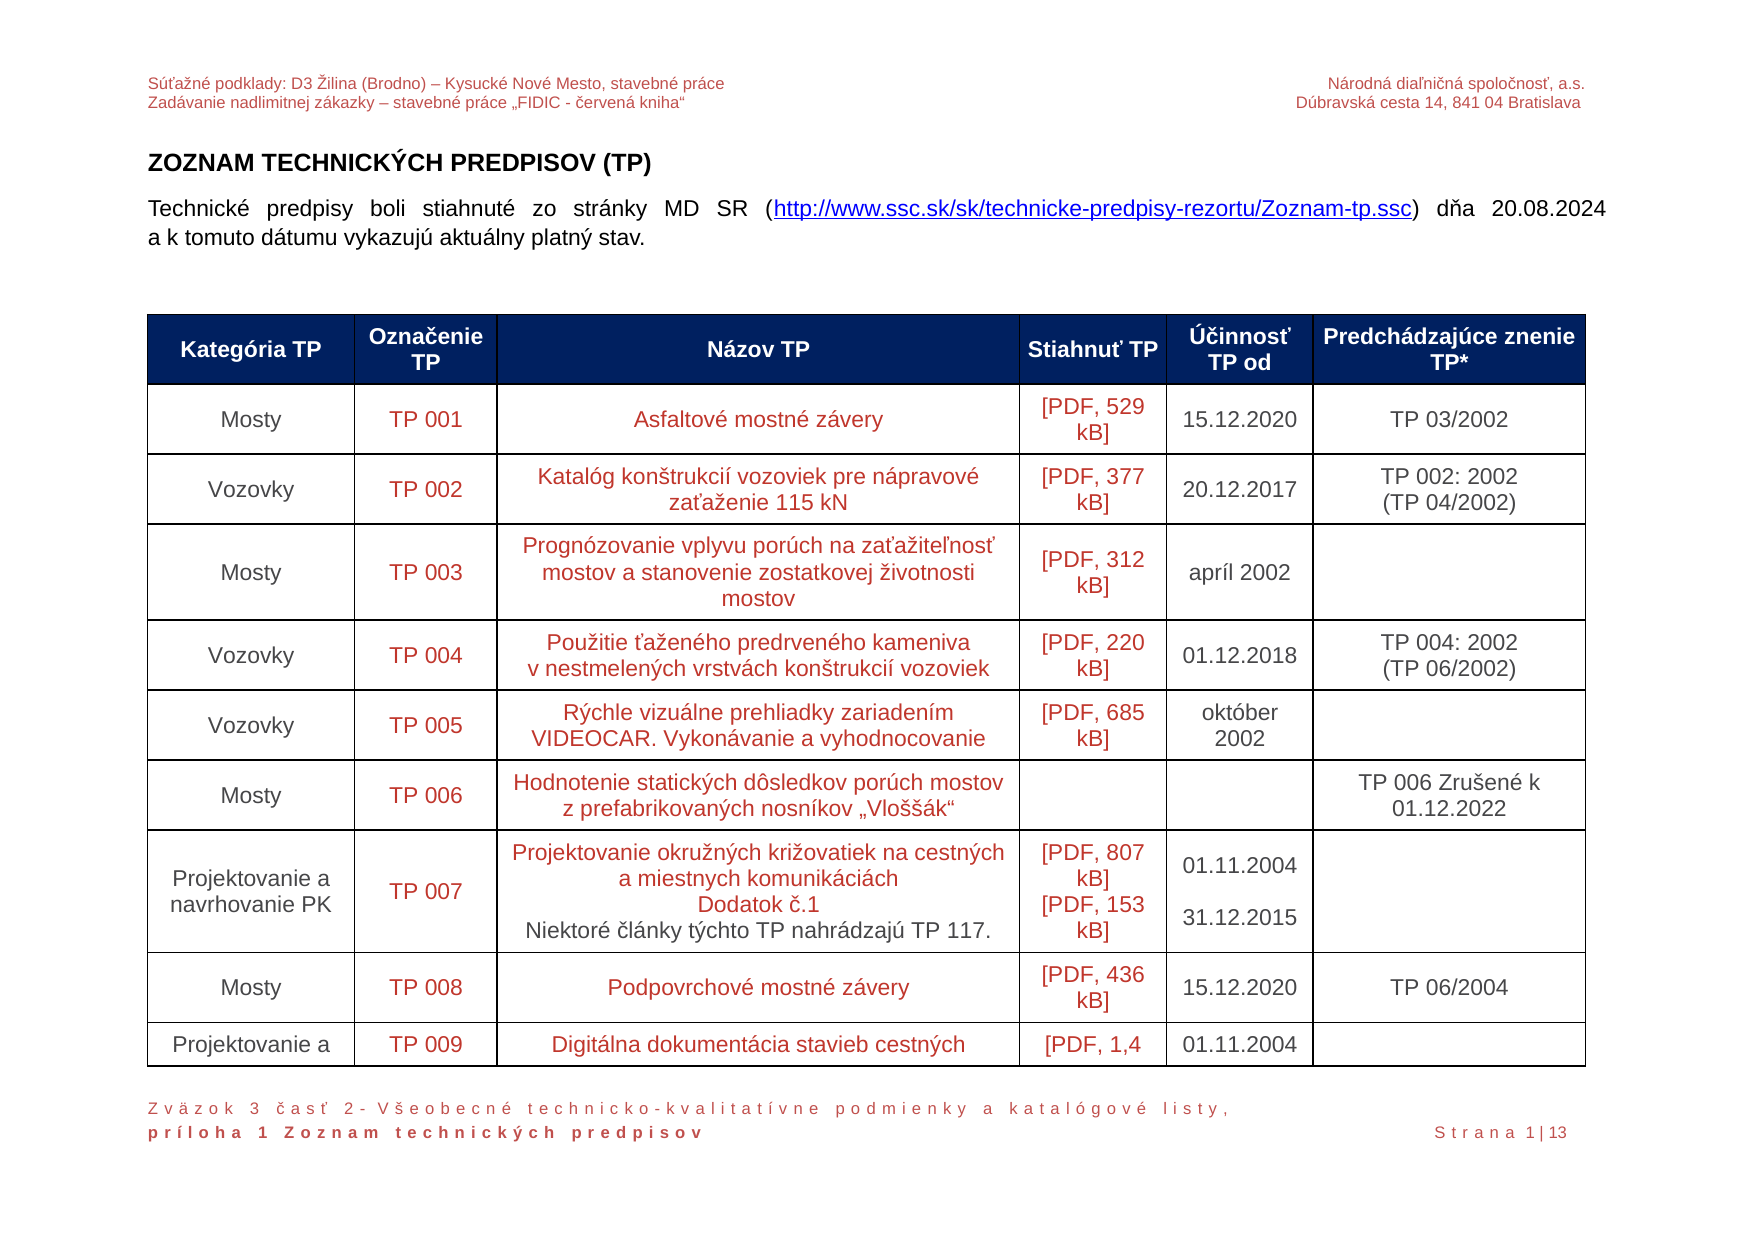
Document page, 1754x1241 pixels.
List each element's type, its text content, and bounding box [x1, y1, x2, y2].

table_cell Katalóg konštrukcií vozoviek pre nápravové zaťaženie 115 kN [498, 455, 1019, 523]
table_cell 01.12.2018 [1167, 621, 1312, 689]
table_header Označenie TP [355, 315, 496, 383]
table_cell Hodnotenie statických dôsledkov porúch mostov z prefabrikovaných nosníkov „Vloššák“ [498, 761, 1019, 829]
table_cell [PDF, 312 kB] [1020, 525, 1166, 619]
table_cell [PDF, 685 kB] [1020, 691, 1166, 759]
table_cell Vozovky [148, 691, 354, 759]
table_cell [1314, 691, 1585, 759]
table_header Kategória TP [148, 315, 354, 383]
table_cell Mosty [148, 385, 354, 453]
table_cell [PDF, 529 kB] [1020, 385, 1166, 453]
table_cell Vozovky [148, 621, 354, 689]
table_cell TP 006 Zrušené k 01.12.2022 [1314, 761, 1585, 829]
table_cell TP 005 [355, 691, 496, 759]
table_cell Rýchle vizuálne prehliadky zariadením VIDEOCAR. Vykonávanie a vyhodnocovanie [498, 691, 1019, 759]
table_header Názov TP [498, 315, 1019, 383]
table_cell 15.12.2020 [1167, 953, 1312, 1022]
table_cell [PDF, 1,4 MB] [PDF, 247 kB] [1020, 1023, 1166, 1065]
table_cell [PDF, 807 kB] [PDF, 153 kB] [1020, 831, 1166, 952]
table_cell 01.11.2004 01.12.2004 [1167, 1023, 1312, 1065]
table_cell [PDF, 220 kB] [1020, 621, 1166, 689]
table_header Predchádzajúce znenie TP* [1314, 315, 1585, 383]
table_cell október 2002 [1167, 691, 1312, 759]
table_cell TP 004: 2002 (TP 06/2002) [1314, 621, 1585, 689]
table_cell TP 006 [355, 761, 496, 829]
text ZOZNAM TECHNICKÝCH PREDPISOV (TP) [148, 148, 1606, 176]
table_cell Vozovky [148, 455, 354, 523]
text Technické predpisy boli stiahnuté zo stránky MD SR (http://www.ssc.sk/sk/technicke-predpisy-rezortu/Zoznam-tp.ssc) dňa 20.08.2024 a k tomuto dátumu vykazujú aktuálny platný stav. [148, 195, 1606, 250]
table_cell Mosty [148, 953, 354, 1022]
table_cell TP 002 [355, 455, 496, 523]
table_header Stiahnuť TP [1020, 315, 1166, 383]
table_cell Projektovanie a navrhovanie PK [148, 1023, 354, 1065]
table_cell TP 007 [355, 831, 496, 952]
table_header Účinnosť TP od [1167, 315, 1312, 383]
table_cell 15.12.2020 [1167, 385, 1312, 453]
table_cell TP 001 [355, 385, 496, 453]
table_cell [1167, 761, 1312, 829]
table_cell [1314, 525, 1585, 619]
table_cell Použitie ťaženého predrveného kameniva v nestmelených vrstvách konštrukcií vozoviek [498, 621, 1019, 689]
table_cell Mosty [148, 525, 354, 619]
table_cell [PDF, 436 kB] [1020, 953, 1166, 1022]
table_cell apríl 2002 [1167, 525, 1312, 619]
table_cell TP 06/2004 [1314, 953, 1585, 1022]
table_cell Mosty [148, 761, 354, 829]
table_cell [1314, 831, 1585, 952]
table_cell TP 009 [355, 1023, 496, 1065]
table_cell TP 003 [355, 525, 496, 619]
table_cell [1314, 1023, 1585, 1065]
table_cell [1020, 761, 1166, 829]
table_cell [PDF, 377 kB] [1020, 455, 1166, 523]
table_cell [498, 1023, 1019, 1065]
table_cell TP 03/2002 [1314, 385, 1585, 453]
table_cell Prognózovanie vplyvu porúch na zaťažiteľnosť mostov a stanovenie zostatkovej životnosti mostov [498, 525, 1019, 619]
table_cell Podpovrchové mostné závery [498, 953, 1019, 1022]
table_cell TP 008 [355, 953, 496, 1022]
table_cell TP 004 [355, 621, 496, 689]
table_cell TP 002: 2002 (TP 04/2002) [1314, 455, 1585, 523]
table_cell Projektovanie a navrhovanie PK [148, 831, 354, 952]
table_cell Projektovanie okružných križovatiek na cestných a miestnych komunikáciách Dodatok č.1 Niektoré články týchto TP nahrádzajú TP 117. [498, 831, 1019, 952]
table_cell Asfaltové mostné závery [498, 385, 1019, 453]
table_cell 01.11.2004 31.12.2015 [1167, 831, 1312, 952]
table_cell 20.12.2017 [1167, 455, 1312, 523]
